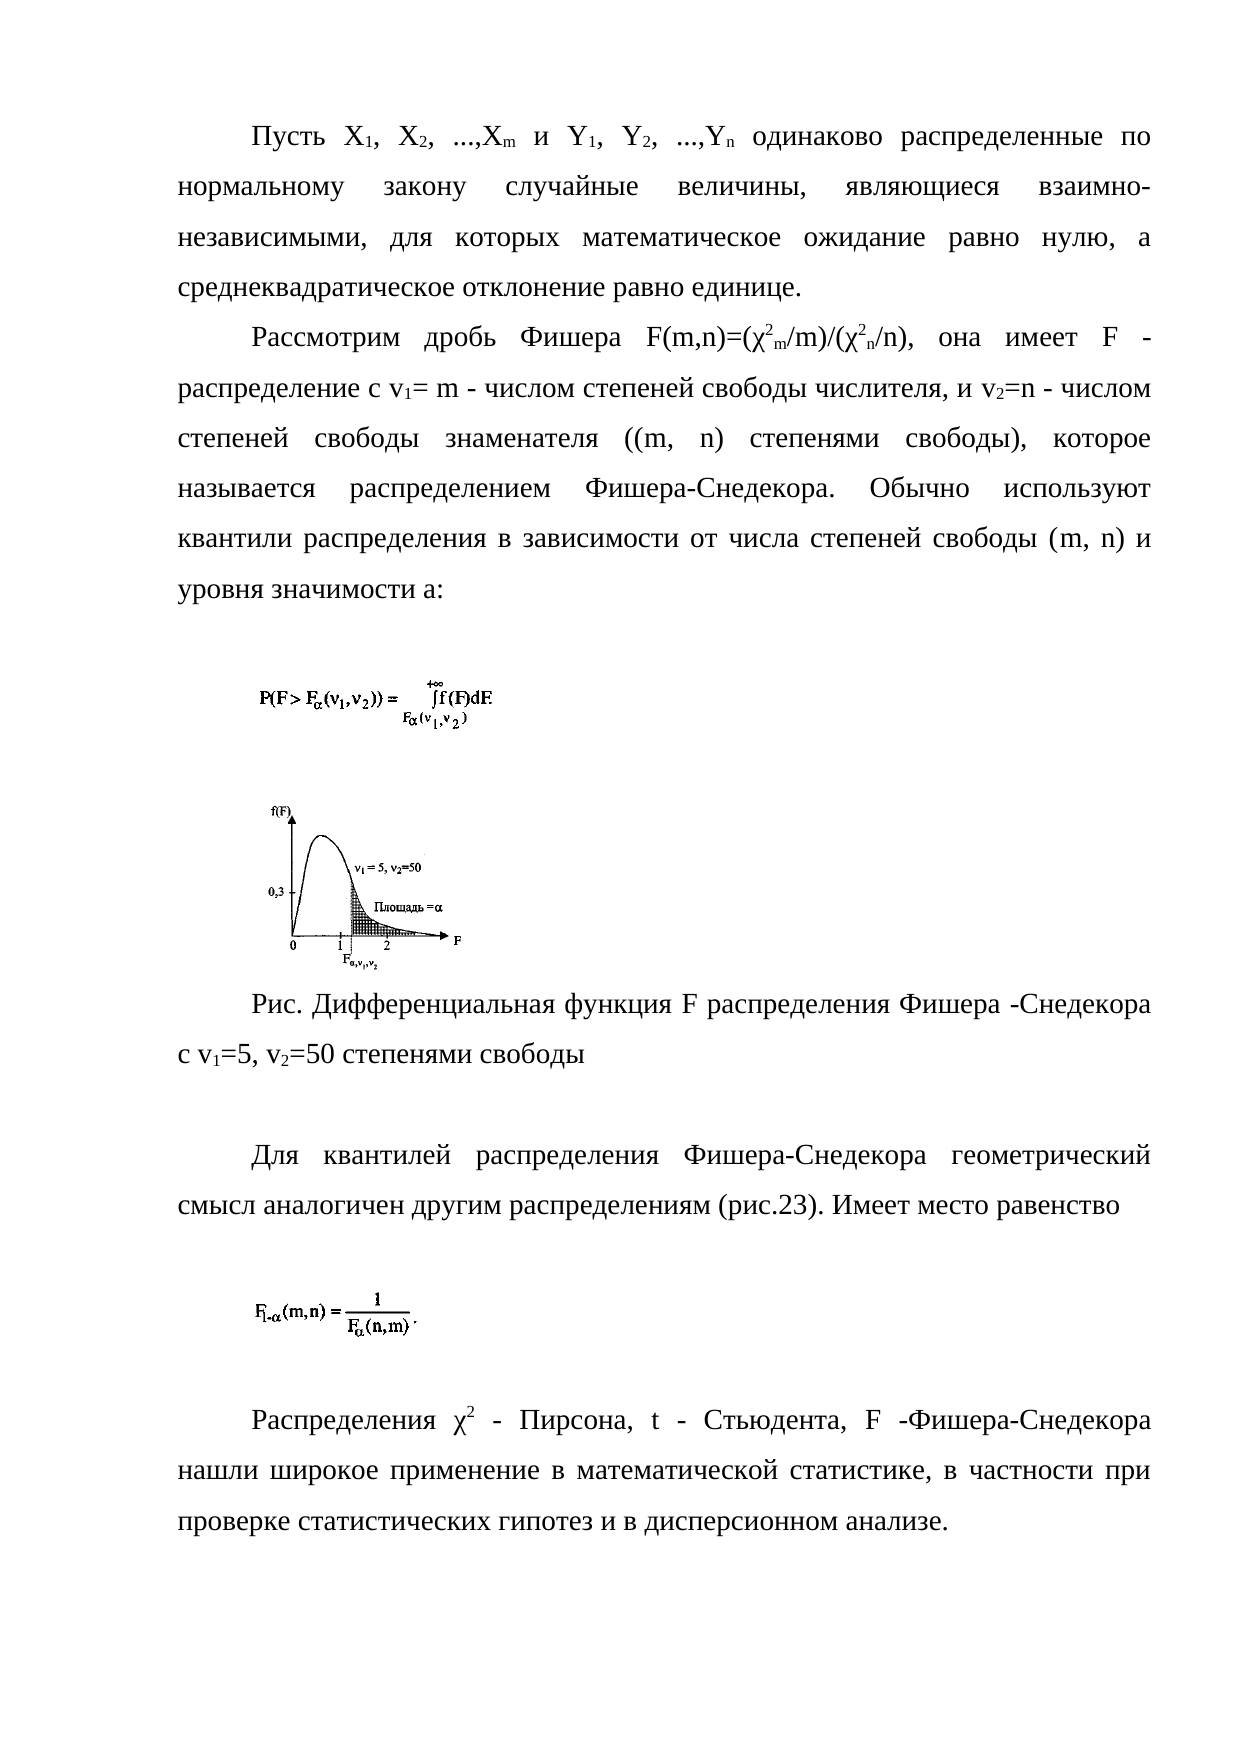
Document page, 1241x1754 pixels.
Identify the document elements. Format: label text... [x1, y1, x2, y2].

picture [251, 799, 470, 972]
text Пусть Х1, X2, ...,Xm и Y1, Y2, ...,Yn одинаково распределенные по нормальному закону случайные величины, являющиеся взаимно-независимыми, для которых математическое ожидание равно нулю, а среднеквадратическое отклонение равно единице. [177, 118, 1152, 303]
picture [251, 1287, 420, 1338]
text Распределения χ2 - Пирсона, t - Стьюдента, F -Фишера-Снедекора нашли широкое применение в математической статистике, в частности при проверке статистических гипотез и в дисперсионном анализе. [177, 1402, 1152, 1536]
picture [251, 671, 506, 736]
text Для квантилей распределения Фишера-Снедекора геометрический смысл аналогичен другим распределениям (рис.23). Имеет место равенство [177, 1137, 1152, 1221]
text Рис. Дифференциальная функция F распределения Фишера -Снедекора с v1=5, v2=50 степенями свободы [177, 986, 1152, 1070]
text Рассмотрим дробь Фишера F(m,n)=(χ2m/m)/(χ2n/n), она имеет F - распределение с v1= m - числом степеней свободы числителя, и v2=n - числом степеней свободы знаменателя ((m, n) степенями свободы), которое называется распределением Фишера-Снедекора. Обычно используют квантили распределения в зависимости от числа степеней свободы (m, n) и уровня значимости а: [177, 319, 1152, 604]
